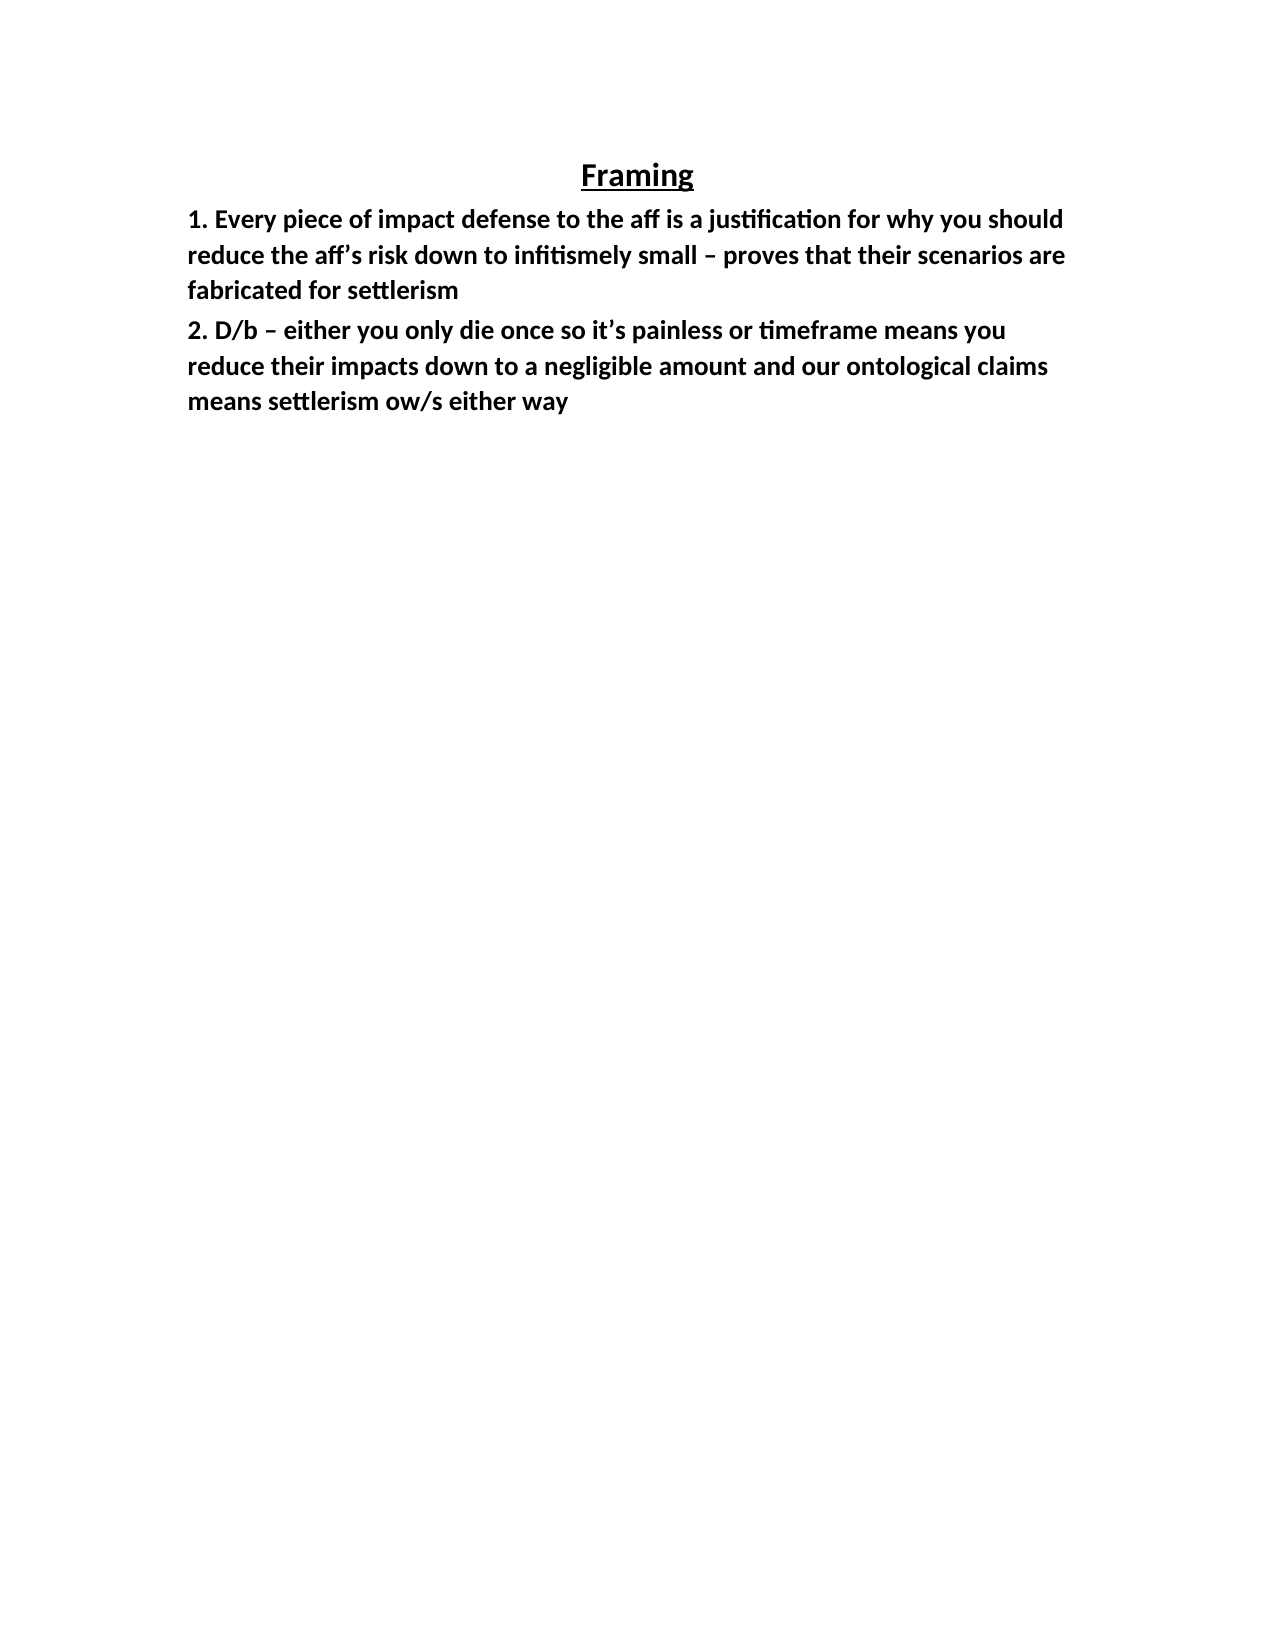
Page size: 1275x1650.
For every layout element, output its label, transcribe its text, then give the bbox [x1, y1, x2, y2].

subtitle Framing [187, 154, 1087, 195]
subtitle 1. Every piece of impact defense to the aff is a justification for why you should reduce the aff’s risk down to infitismely small – proves that their scenarios are fabricated for settlerism [187, 202, 1087, 307]
subtitle 2. D/b – either you only die once so it’s painless or timeframe means you reduce their impacts down to a negligible amount and our ontological claims means settlerism ow/s either way [187, 313, 1087, 418]
